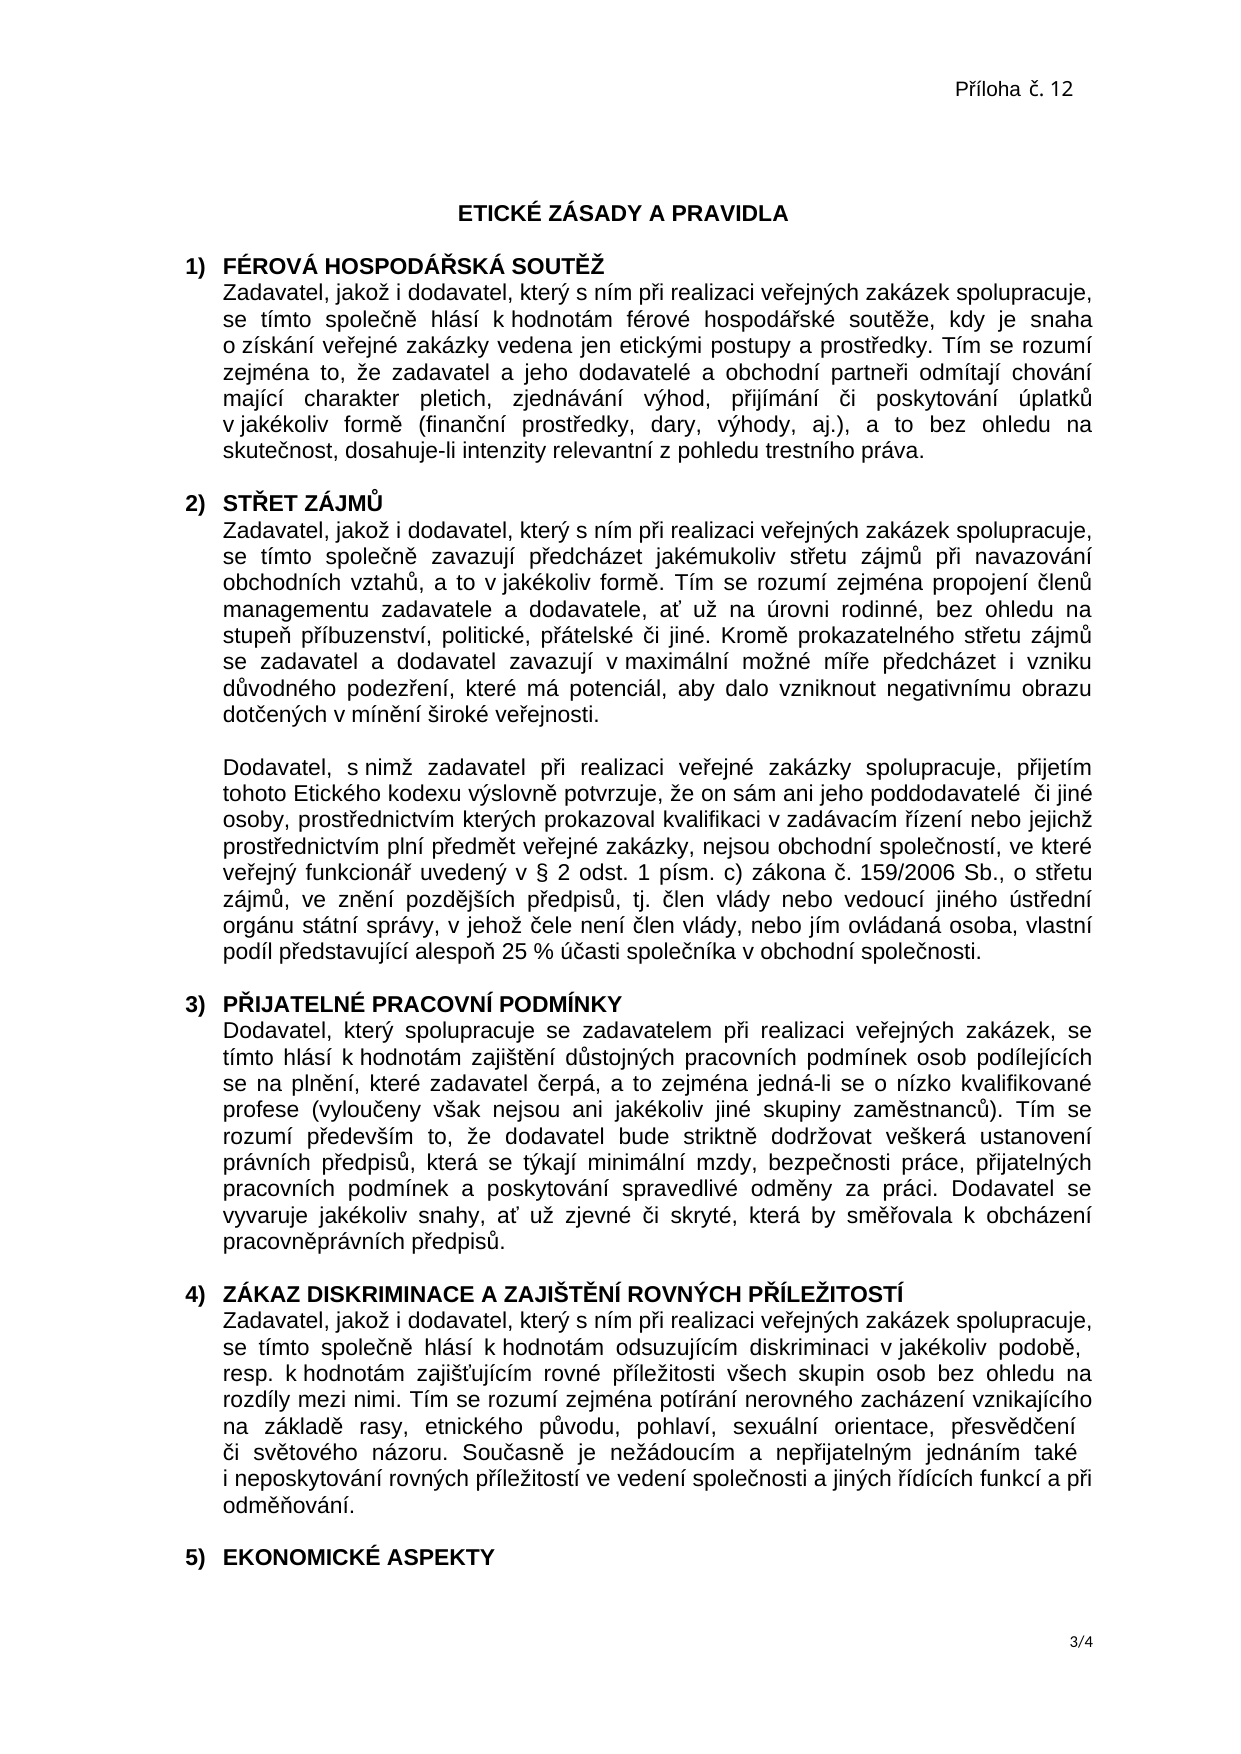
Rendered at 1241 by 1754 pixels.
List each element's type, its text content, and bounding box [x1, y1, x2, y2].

list ZÁKAZ DISKRIMINACE A ZAJIŠTĚNÍ ROVNÝCH PŘÍLEŽITOSTÍ [185, 1281, 1093, 1307]
list FÉROVÁ HOSPODÁŘSKÁ SOUTĚŽ [185, 253, 1093, 279]
list Dodavatel, s nimž zadavatel při realizaci veřejné zakázky spolupracuje, přijetím tohoto Etického kodexu výslovně potvrzuje, že on sám ani jeho poddodavatelé či jiné osoby, prostřednictvím kterých prokazoval kvalifikaci v zadávacím řízení nebo jejichž prostřednictvím plní předmět veřejné zakázky, nejsou obchodní společností, ve které veřejný funkcionář uvedený v § 2 odst. 1 písm. c) zákona č. 159/2006 Sb., o střetu zájmů, ve znění pozdějších předpisů, tj. člen vlády nebo vedoucí jiného ústřední orgánu státní správy, v jehož čele není člen vlády, nebo jím ovládaná osoba, vlastní podíl představující alespoň 25 % účasti společníka v obchodní společnosti. [223, 754, 1093, 964]
list EKONOMICKÉ ASPEKTY [185, 1544, 1093, 1571]
list Zadavatel, jakož i dodavatel, který s ním při realizaci veřejných zakázek spolupracuje, se tímto společně hlásí k hodnotám férové hospodářské soutěže, kdy je snaha o získání veřejné zakázky vedena jen etickými postupy a prostředky. Tím se rozumí zejména to, že zadavatel a jeho dodavatelé a obchodní partneři odmítají chování mající charakter pletich, zjednávání výhod, přijímání či poskytování úplatků v jakékoliv formě (finanční prostředky, dary, výhody, aj.), a to bez ohledu na skutečnost, dosahuje-li intenzity relevantní z pohledu trestního práva. [223, 279, 1093, 464]
list Zadavatel, jakož i dodavatel, který s ním při realizaci veřejných zakázek spolupracuje, se tímto společně zavazují předcházet jakémukoliv střetu zájmů při navazování obchodních vztahů, a to v jakékoliv formě. Tím se rozumí zejména propojení členů managementu zadavatele a dodavatele, ať už na úrovni rodinné, bez ohledu na stupeň příbuzenství, politické, přátelské či jiné. Kromě prokazatelného střetu zájmů se zadavatel a dodavatel zavazují v maximální možné míře předcházet i vzniku důvodného podezření, které má potenciál, aby dalo vzniknout negativnímu obrazu dotčených v mínění široké veřejnosti. [223, 517, 1093, 727]
list PŘIJATELNÉ PRACOVNÍ PODMÍNKY [185, 991, 1093, 1017]
text ETICKÉ ZÁSADY A PRAVIDLA [148, 200, 1093, 227]
list Dodavatel, který spolupracuje se zadavatelem při realizaci veřejných zakázek, se tímto hlásí k hodnotám zajištění důstojných pracovních podmínek osob podílejících se na plnění, které zadavatel čerpá, a to zejména jedná-li se o nízko kvalifikované profese (vyloučeny však nejsou ani jakékoliv jiné skupiny zaměstnanců). Tím se rozumí především to, že dodavatel bude striktně dodržovat veškerá ustanovení právních předpisů, která se týkají minimální mzdy, bezpečnosti práce, přijatelných pracovních podmínek a poskytování spravedlivé odměny za práci. Dodavatel se vyvaruje jakékoliv snahy, ať už zjevné či skryté, která by směřovala k obcházení pracovněprávních předpisů. [223, 1017, 1093, 1254]
list Zadavatel, jakož i dodavatel, který s ním při realizaci veřejných zakázek spolupracuje, se tímto společně hlásí k hodnotám odsuzujícím diskriminaci v jakékoliv podobě, resp. k hodnotám zajišťujícím rovné příležitosti všech skupin osob bez ohledu na rozdíly mezi nimi. Tím se rozumí zejména potírání nerovného zacházení vznikajícího na základě rasy, etnického původu, pohlaví, sexuální orientace, přesvědčení či světového názoru. Současně je nežádoucím a nepřijatelným jednáním také i neposkytování rovných příležitostí ve vedení společnosti a jiných řídících funkcí a při odměňování. [223, 1307, 1093, 1518]
list STŘET ZÁJMŮ [185, 490, 1093, 517]
